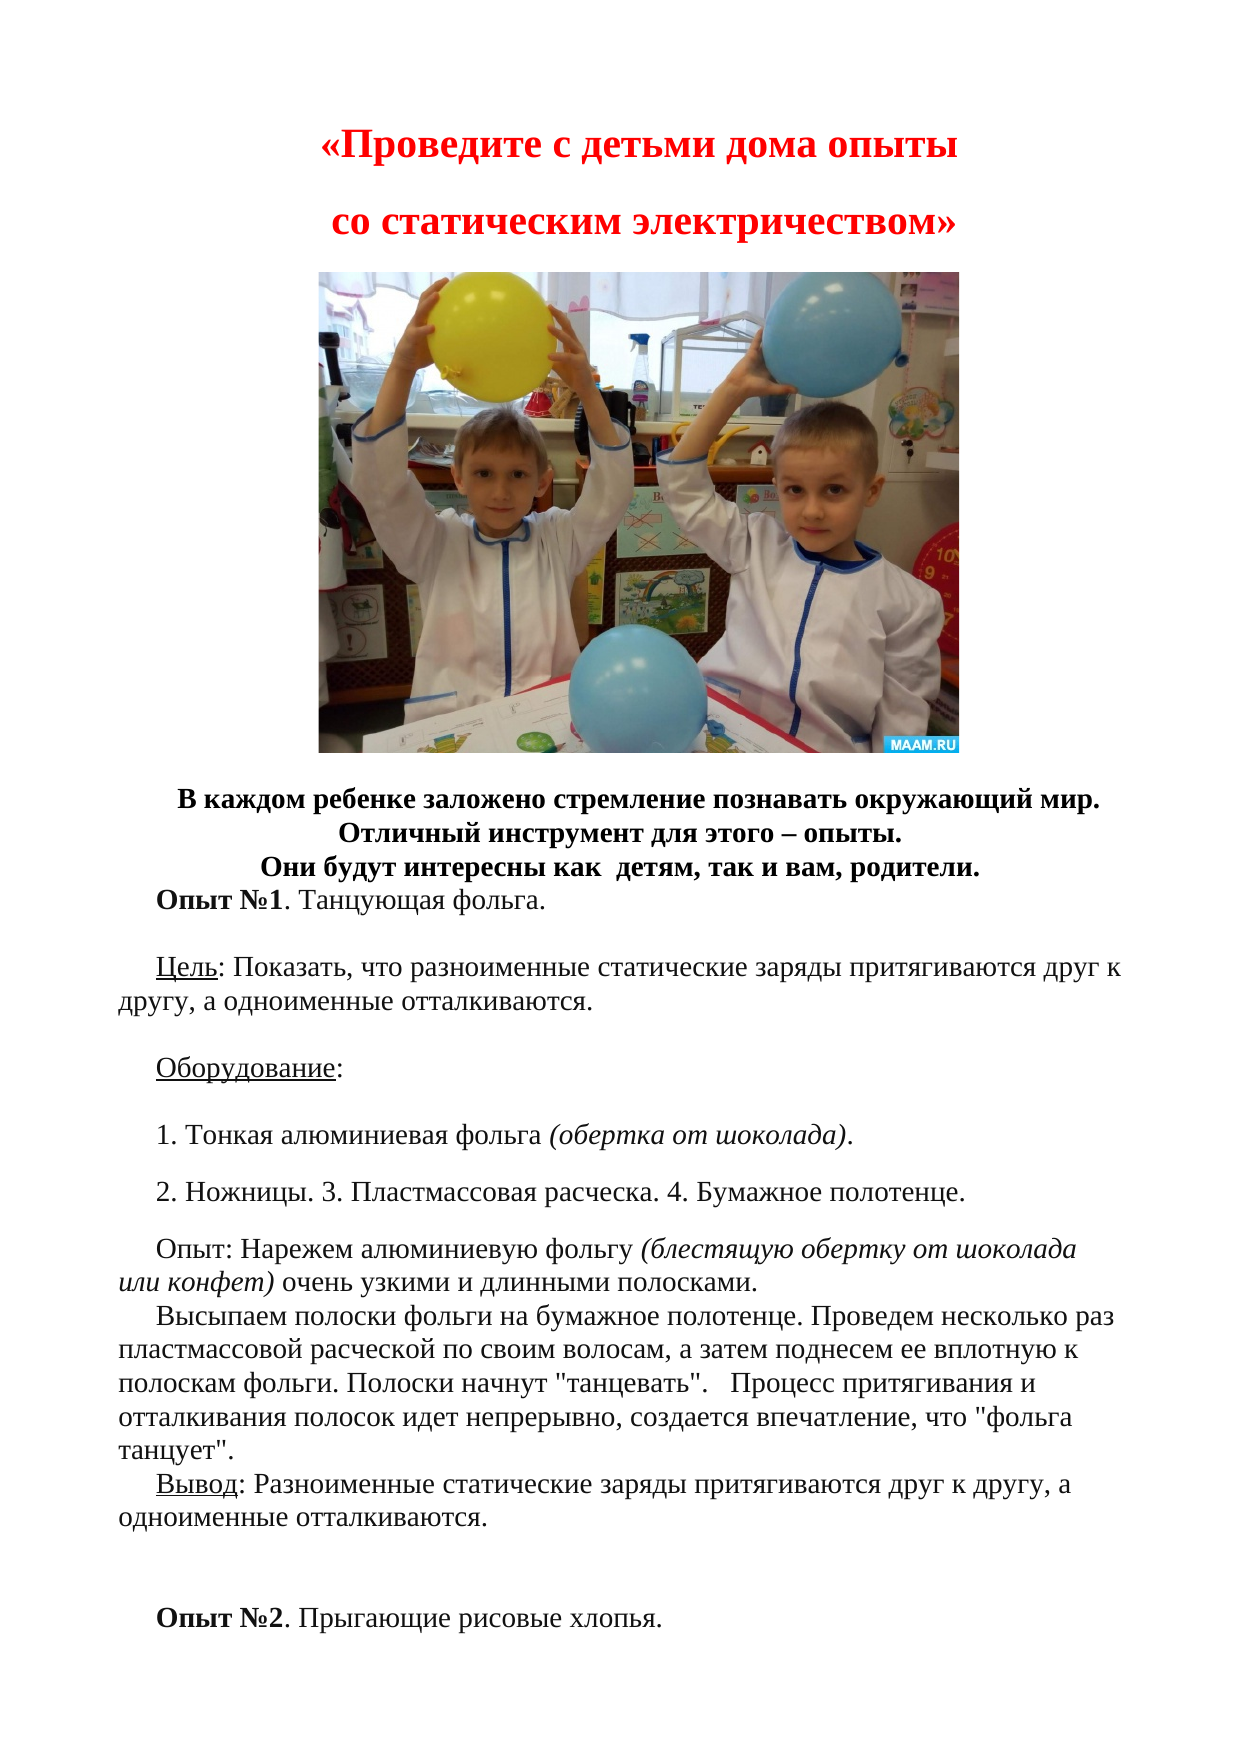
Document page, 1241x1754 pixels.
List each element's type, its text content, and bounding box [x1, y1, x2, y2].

picture [318, 272, 960, 753]
text Высыпаем полоски фольги на бумажное полотенце. Проведем несколько раз пластмассовой расческой по своим волосам, а затем поднесем ее вплотную к полоскам фольги. Полоски начнут "танцевать". Процесс притягивания и отталкивания полосок идет непрерывно, создается впечатление, что "фольга танцует". [118, 1298, 1122, 1466]
text со статическим электричеством» [118, 195, 1122, 243]
text Опыт №1. Танцующая фольга. [118, 882, 1122, 916]
text Опыт №2. Прыгающие рисовые хлопья. [118, 1600, 1122, 1633]
text Опыт: Нарежем алюминиевую фольгу (блестящую обертку от шоколада или конфет) очень узкими и длинными полосками. [118, 1231, 1122, 1298]
text Цель: Показать, что разноименные статические заряды притягиваются друг к другу, а одноименные отталкиваются. [118, 949, 1122, 1016]
text Вывод: Разноименные статические заряды притягиваются друг к другу, а одноименные отталкиваются. [118, 1466, 1122, 1533]
text Оборудование: [118, 1050, 1122, 1083]
text 1. Тонкая алюминиевая фольга (обертка от шоколада). [118, 1117, 1122, 1151]
text 2. Ножницы. 3. Пластмассовая расческа. 4. Бумажное полотенце. [118, 1174, 1122, 1208]
text «Проведите с детьми дома опыты [118, 118, 1122, 166]
text В каждом ребенке заложено стремление познавать окружающий мир. Отличный инструмент для этого – опыты. Они будут интересны как детям, так и вам, родители. [118, 782, 1122, 882]
